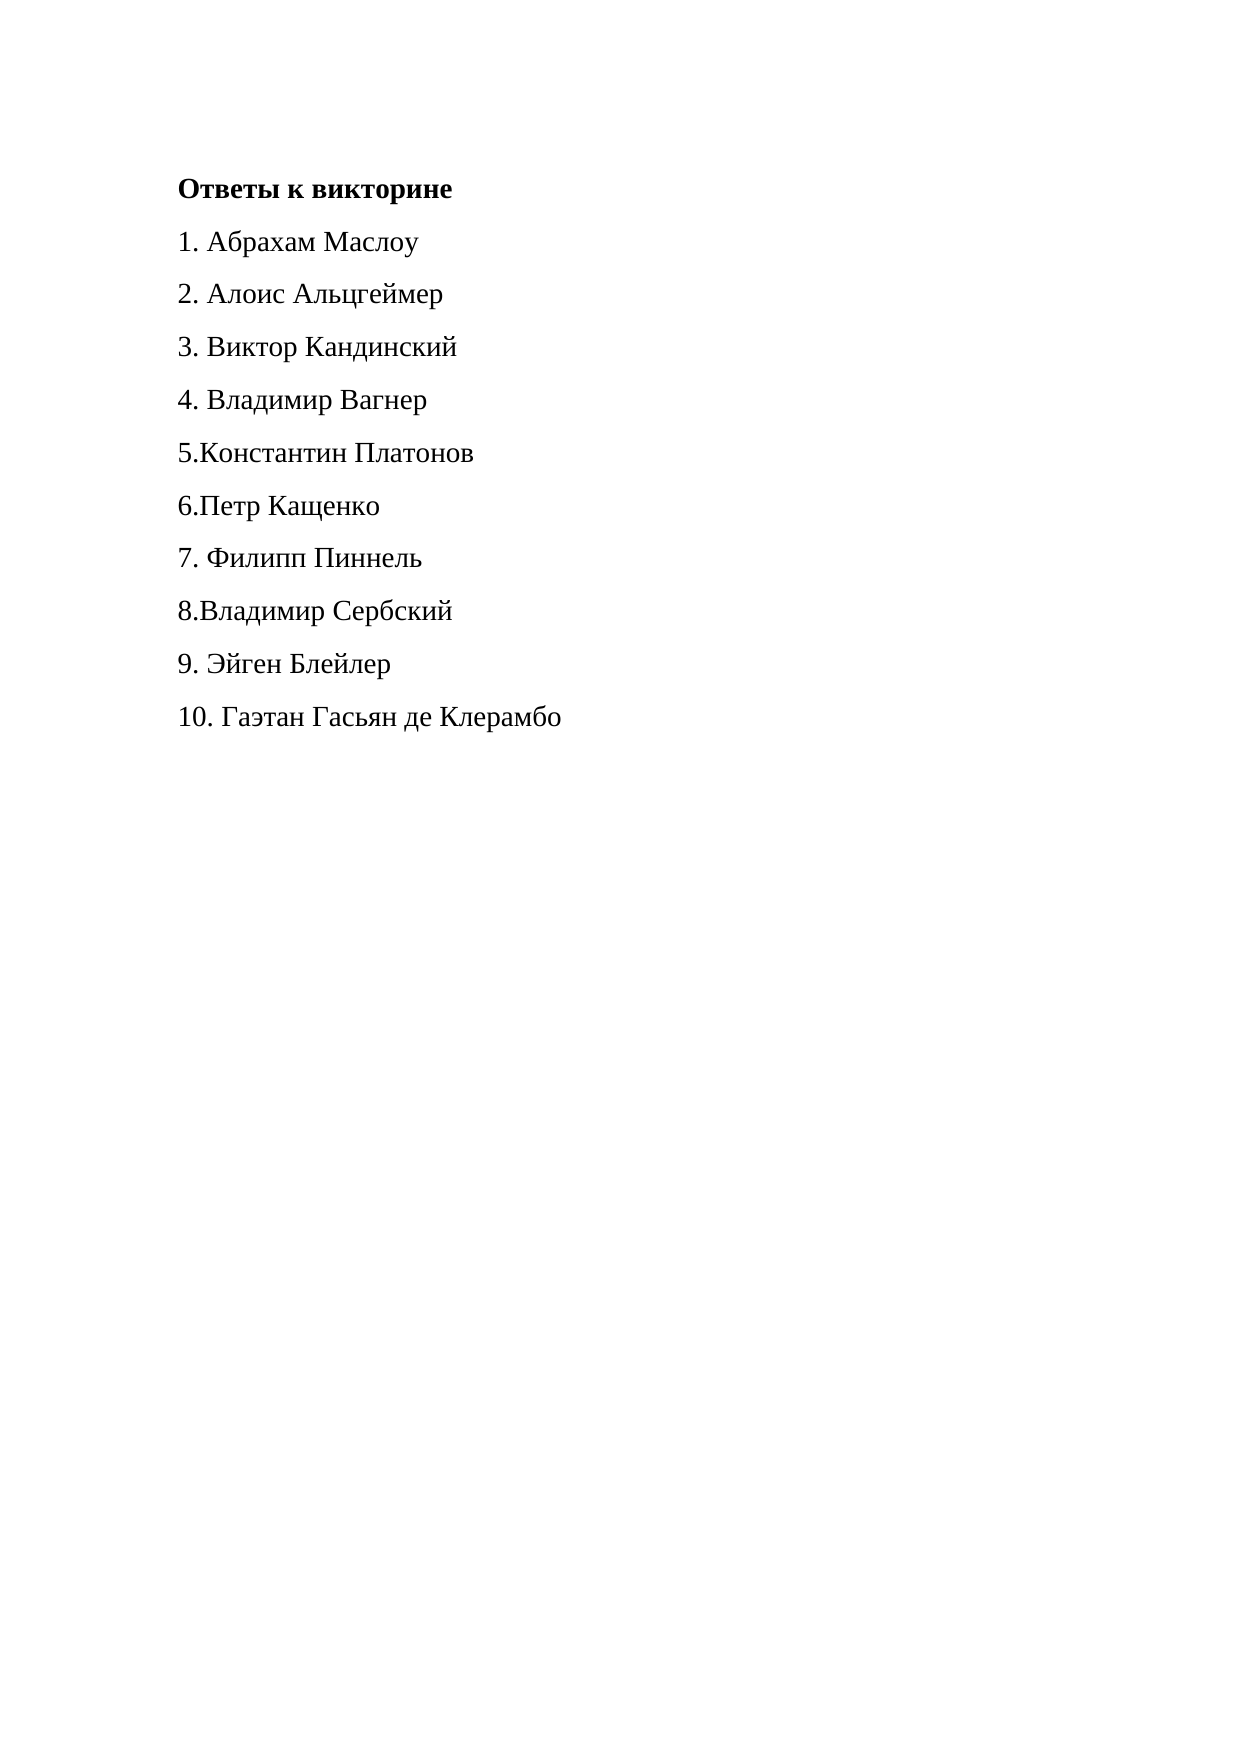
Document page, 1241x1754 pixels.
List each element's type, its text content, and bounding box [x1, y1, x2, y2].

text 3. Виктор Кандинский [177, 329, 1152, 363]
text 6.Петр Кащенко [177, 488, 1152, 521]
text 9. Эйген Блейлер [177, 646, 1152, 680]
text 5.Константин Платонов [177, 435, 1152, 468]
text 10. Гаэтан Гасьян де Клерамбо [177, 699, 1152, 733]
text 2. Алоис Альцгеймер [177, 277, 1152, 310]
text Ответы к викторине [177, 171, 1152, 204]
text 8.Владимир Сербский [177, 593, 1152, 627]
text 1. Абрахам Маслоу [177, 224, 1152, 257]
text 7. Филипп Пиннель [177, 541, 1152, 574]
text 4. Владимир Вагнер [177, 382, 1152, 416]
